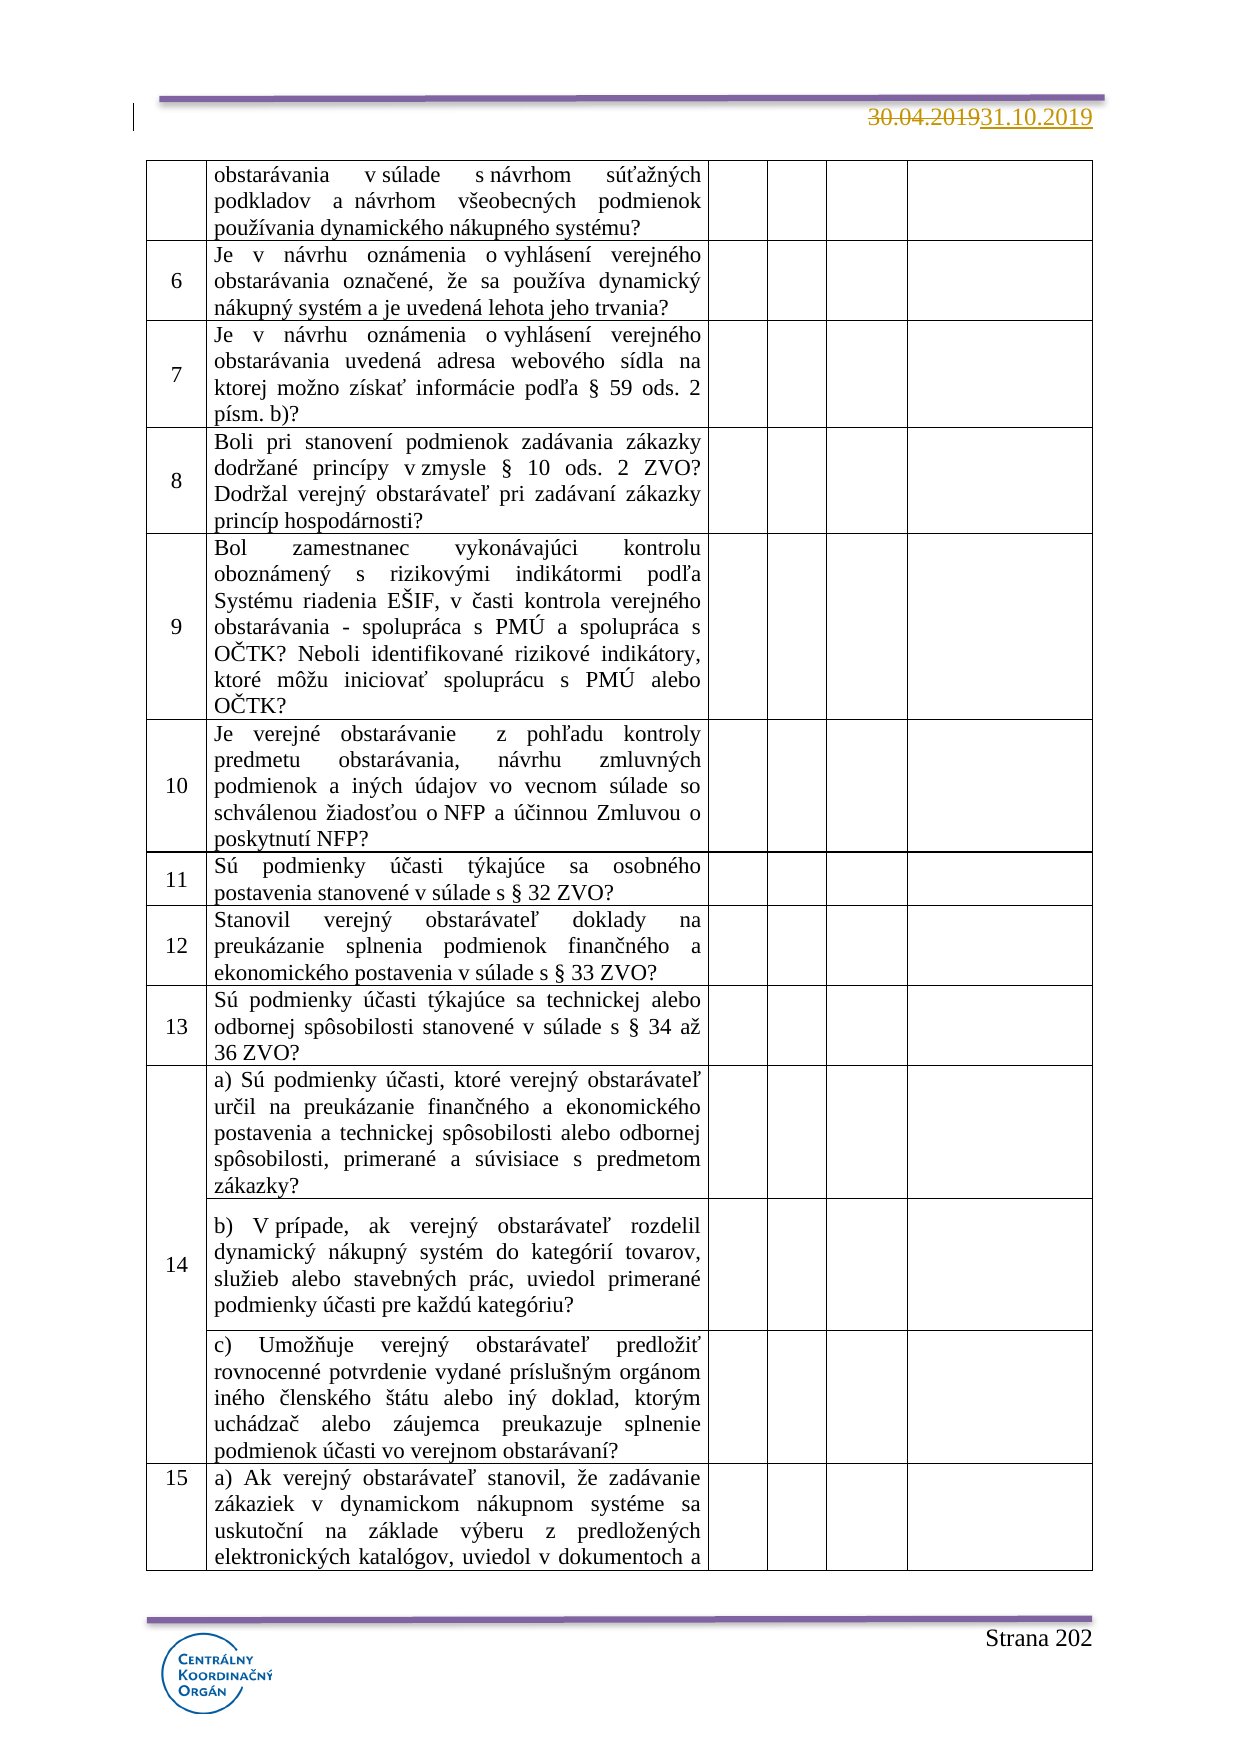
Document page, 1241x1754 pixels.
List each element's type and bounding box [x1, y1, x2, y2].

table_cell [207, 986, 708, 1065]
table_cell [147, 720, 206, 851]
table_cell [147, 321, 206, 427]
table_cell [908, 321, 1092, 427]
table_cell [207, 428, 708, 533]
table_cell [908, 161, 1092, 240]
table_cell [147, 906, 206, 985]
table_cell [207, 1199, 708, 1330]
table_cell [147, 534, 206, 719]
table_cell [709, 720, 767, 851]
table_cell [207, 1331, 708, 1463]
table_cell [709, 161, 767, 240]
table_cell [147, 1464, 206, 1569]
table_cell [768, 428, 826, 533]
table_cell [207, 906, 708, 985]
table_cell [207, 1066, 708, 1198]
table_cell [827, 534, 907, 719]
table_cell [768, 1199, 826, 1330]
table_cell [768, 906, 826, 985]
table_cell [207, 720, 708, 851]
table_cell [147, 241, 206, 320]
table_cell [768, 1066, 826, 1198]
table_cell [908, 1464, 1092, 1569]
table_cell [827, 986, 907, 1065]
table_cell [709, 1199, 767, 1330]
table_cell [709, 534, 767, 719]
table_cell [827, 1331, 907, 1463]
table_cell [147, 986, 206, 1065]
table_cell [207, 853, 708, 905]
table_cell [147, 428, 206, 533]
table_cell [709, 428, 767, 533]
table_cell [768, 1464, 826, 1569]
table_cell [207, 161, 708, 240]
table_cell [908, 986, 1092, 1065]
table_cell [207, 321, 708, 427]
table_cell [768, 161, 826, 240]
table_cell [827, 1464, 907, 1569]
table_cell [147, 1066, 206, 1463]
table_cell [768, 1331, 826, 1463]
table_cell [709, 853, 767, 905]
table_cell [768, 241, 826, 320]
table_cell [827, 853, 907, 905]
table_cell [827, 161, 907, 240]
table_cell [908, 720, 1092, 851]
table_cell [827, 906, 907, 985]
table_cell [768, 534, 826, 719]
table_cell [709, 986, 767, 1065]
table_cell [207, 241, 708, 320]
picture [159, 1631, 272, 1713]
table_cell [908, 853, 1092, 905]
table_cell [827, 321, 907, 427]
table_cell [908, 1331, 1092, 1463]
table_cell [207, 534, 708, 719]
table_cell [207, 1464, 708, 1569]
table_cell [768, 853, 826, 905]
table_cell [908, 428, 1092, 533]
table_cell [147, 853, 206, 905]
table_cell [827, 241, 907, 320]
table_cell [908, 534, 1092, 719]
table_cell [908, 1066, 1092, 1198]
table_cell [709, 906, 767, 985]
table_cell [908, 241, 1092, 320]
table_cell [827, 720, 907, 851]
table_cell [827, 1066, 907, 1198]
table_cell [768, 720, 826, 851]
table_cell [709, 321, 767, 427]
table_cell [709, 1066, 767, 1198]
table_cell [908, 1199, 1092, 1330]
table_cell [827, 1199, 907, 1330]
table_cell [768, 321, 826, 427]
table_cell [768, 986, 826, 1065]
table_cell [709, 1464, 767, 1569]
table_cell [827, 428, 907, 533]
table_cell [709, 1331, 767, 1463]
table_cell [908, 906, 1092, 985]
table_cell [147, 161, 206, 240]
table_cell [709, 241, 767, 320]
